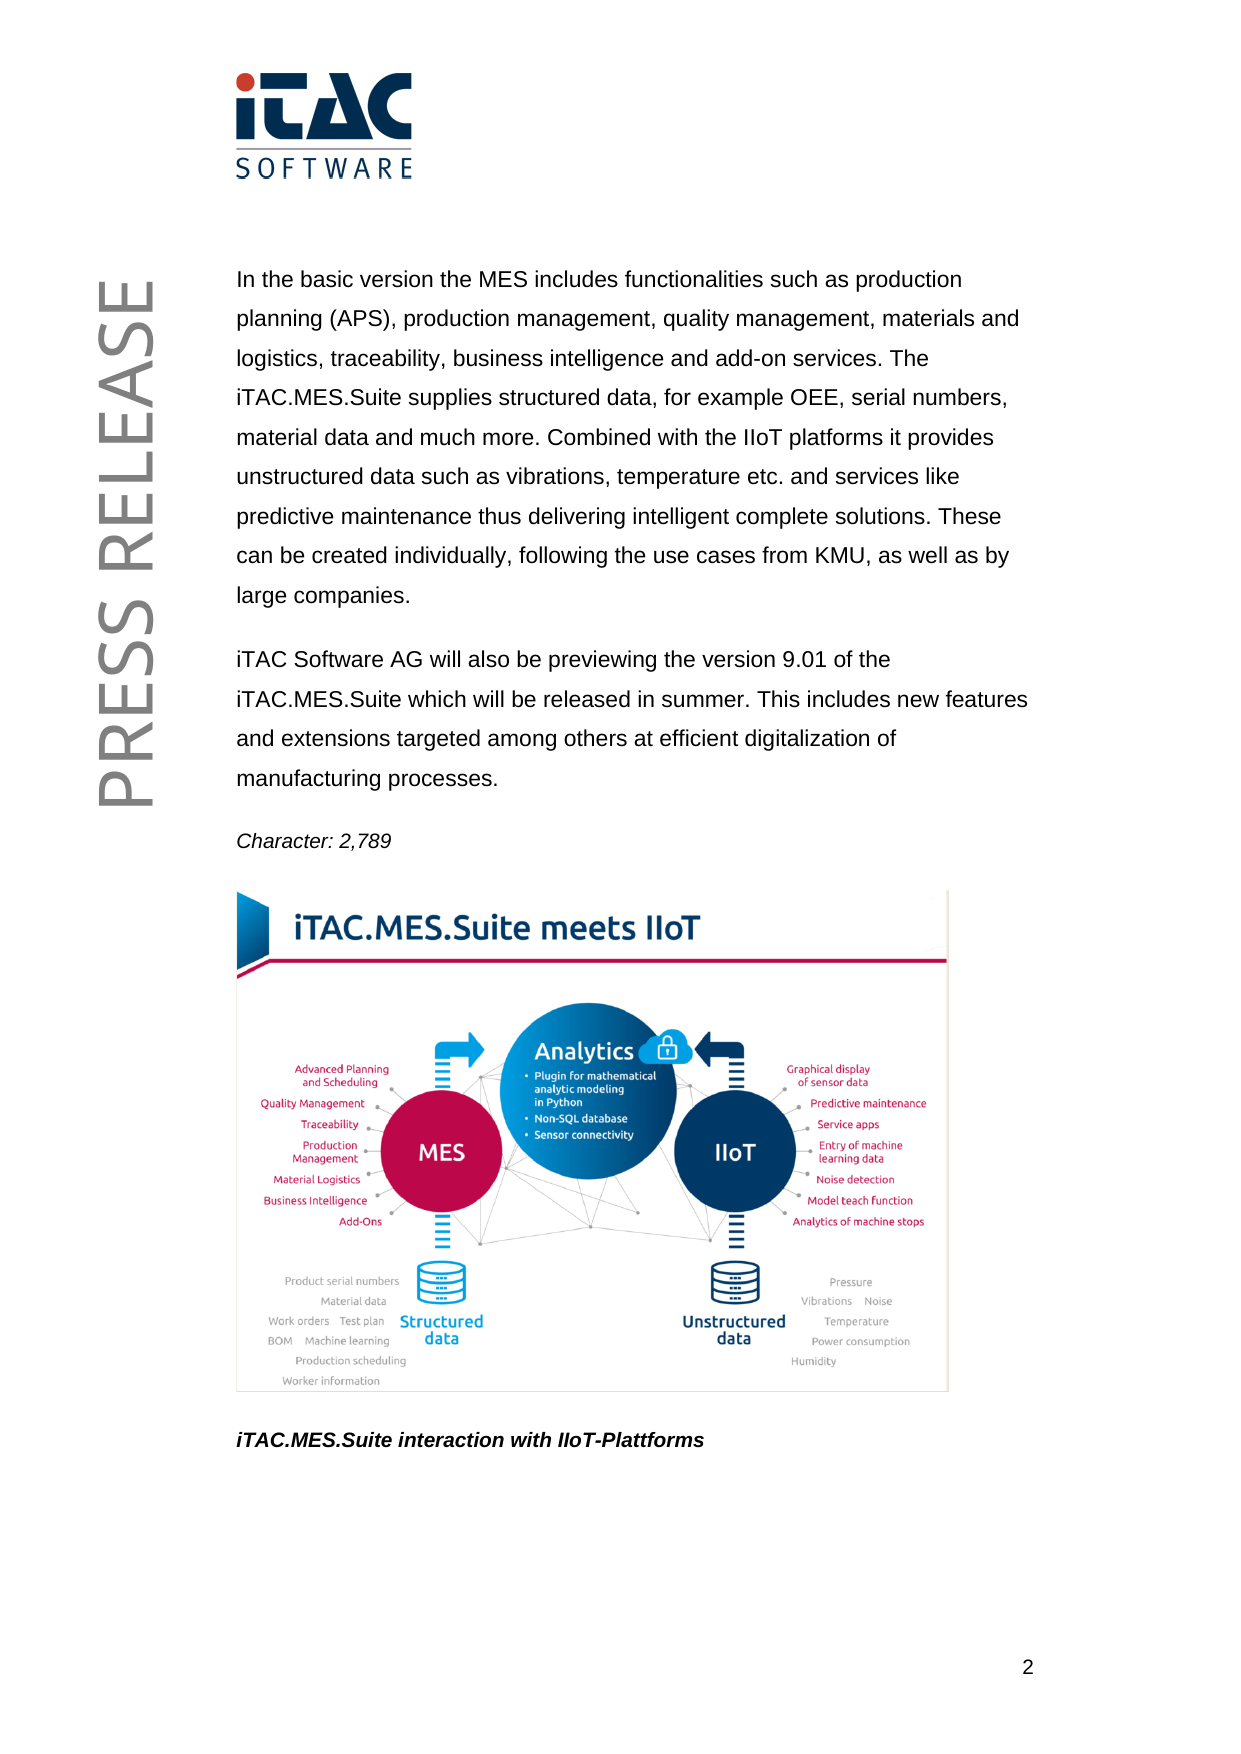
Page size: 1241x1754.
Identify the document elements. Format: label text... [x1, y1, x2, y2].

picture [236, 890, 949, 1392]
text iTAC.MES.Suite interaction with IIoT-Plattforms [236, 1428, 1034, 1452]
text Character: 2,789 [236, 829, 1034, 853]
text In the basic version the MES includes functionalities such as production planning (APS), production management, quality management, materials and logistics, traceability, business intelligence and add-on services. The iTAC.MES.Suite supplies structured data, for example OEE, serial numbers, material data and much more. Combined with the IIoT platforms it provides unstructured data such as vibrations, temperature etc. and services like predictive maintenance thus delivering intelligent complete solutions. These can be created individually, following the use cases from KMU, as well as by large companies. [236, 266, 1034, 608]
picture [236, 73, 412, 179]
text iTAC Software AG will also be previewing the version 9.01 of the iTAC.MES.Suite which will be released in summer. This includes new features and extensions targeted among others at efficient digitalization of manufacturing processes. [236, 646, 1034, 791]
